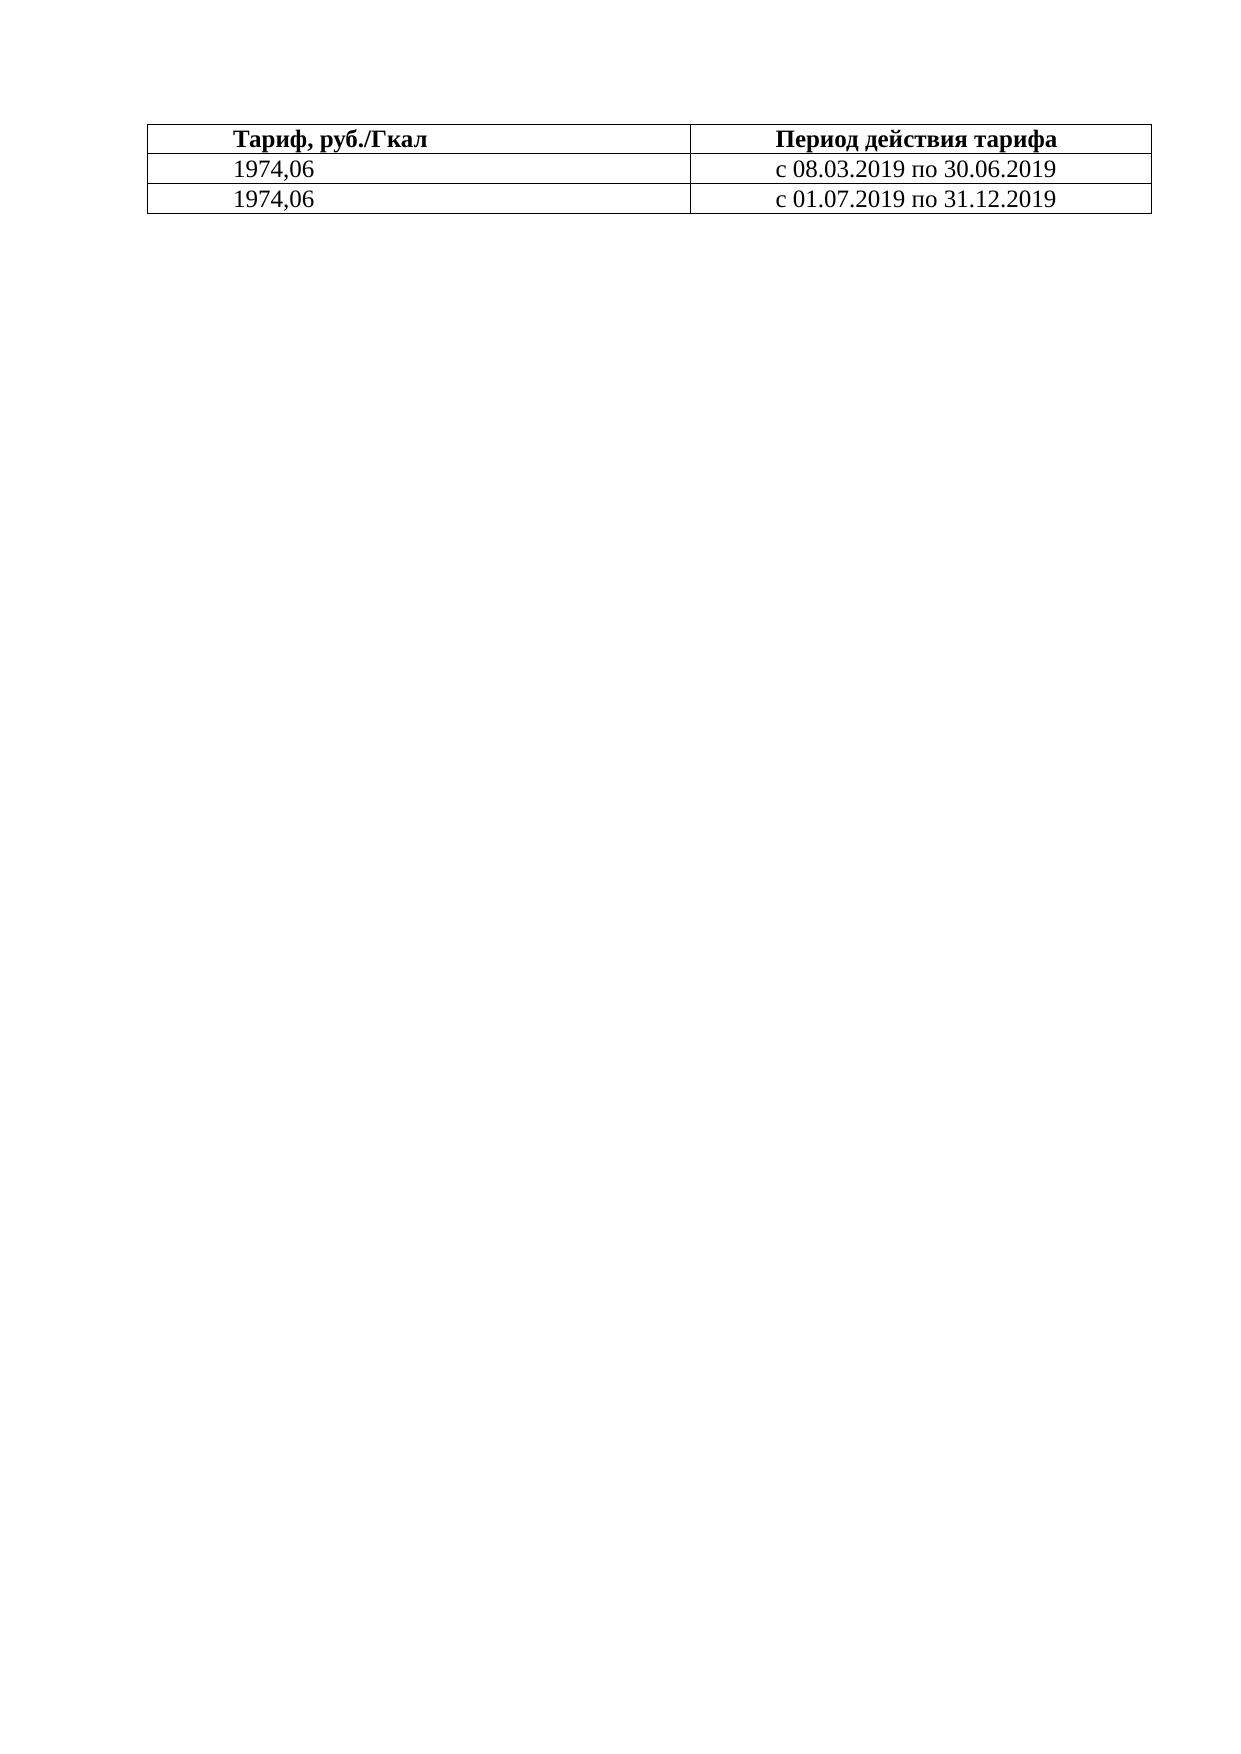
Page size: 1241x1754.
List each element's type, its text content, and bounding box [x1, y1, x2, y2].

table_header Тариф, руб./Гкал [148, 125, 690, 153]
table_header Период действия тарифа [691, 125, 1151, 153]
table_cell 1974,06 [148, 154, 690, 183]
table_cell с 08.03.2019 по 30.06.2019 [691, 154, 1151, 183]
table_cell с 01.07.2019 по 31.12.2019 [691, 184, 1151, 213]
table_cell 1974,06 [148, 184, 690, 213]
